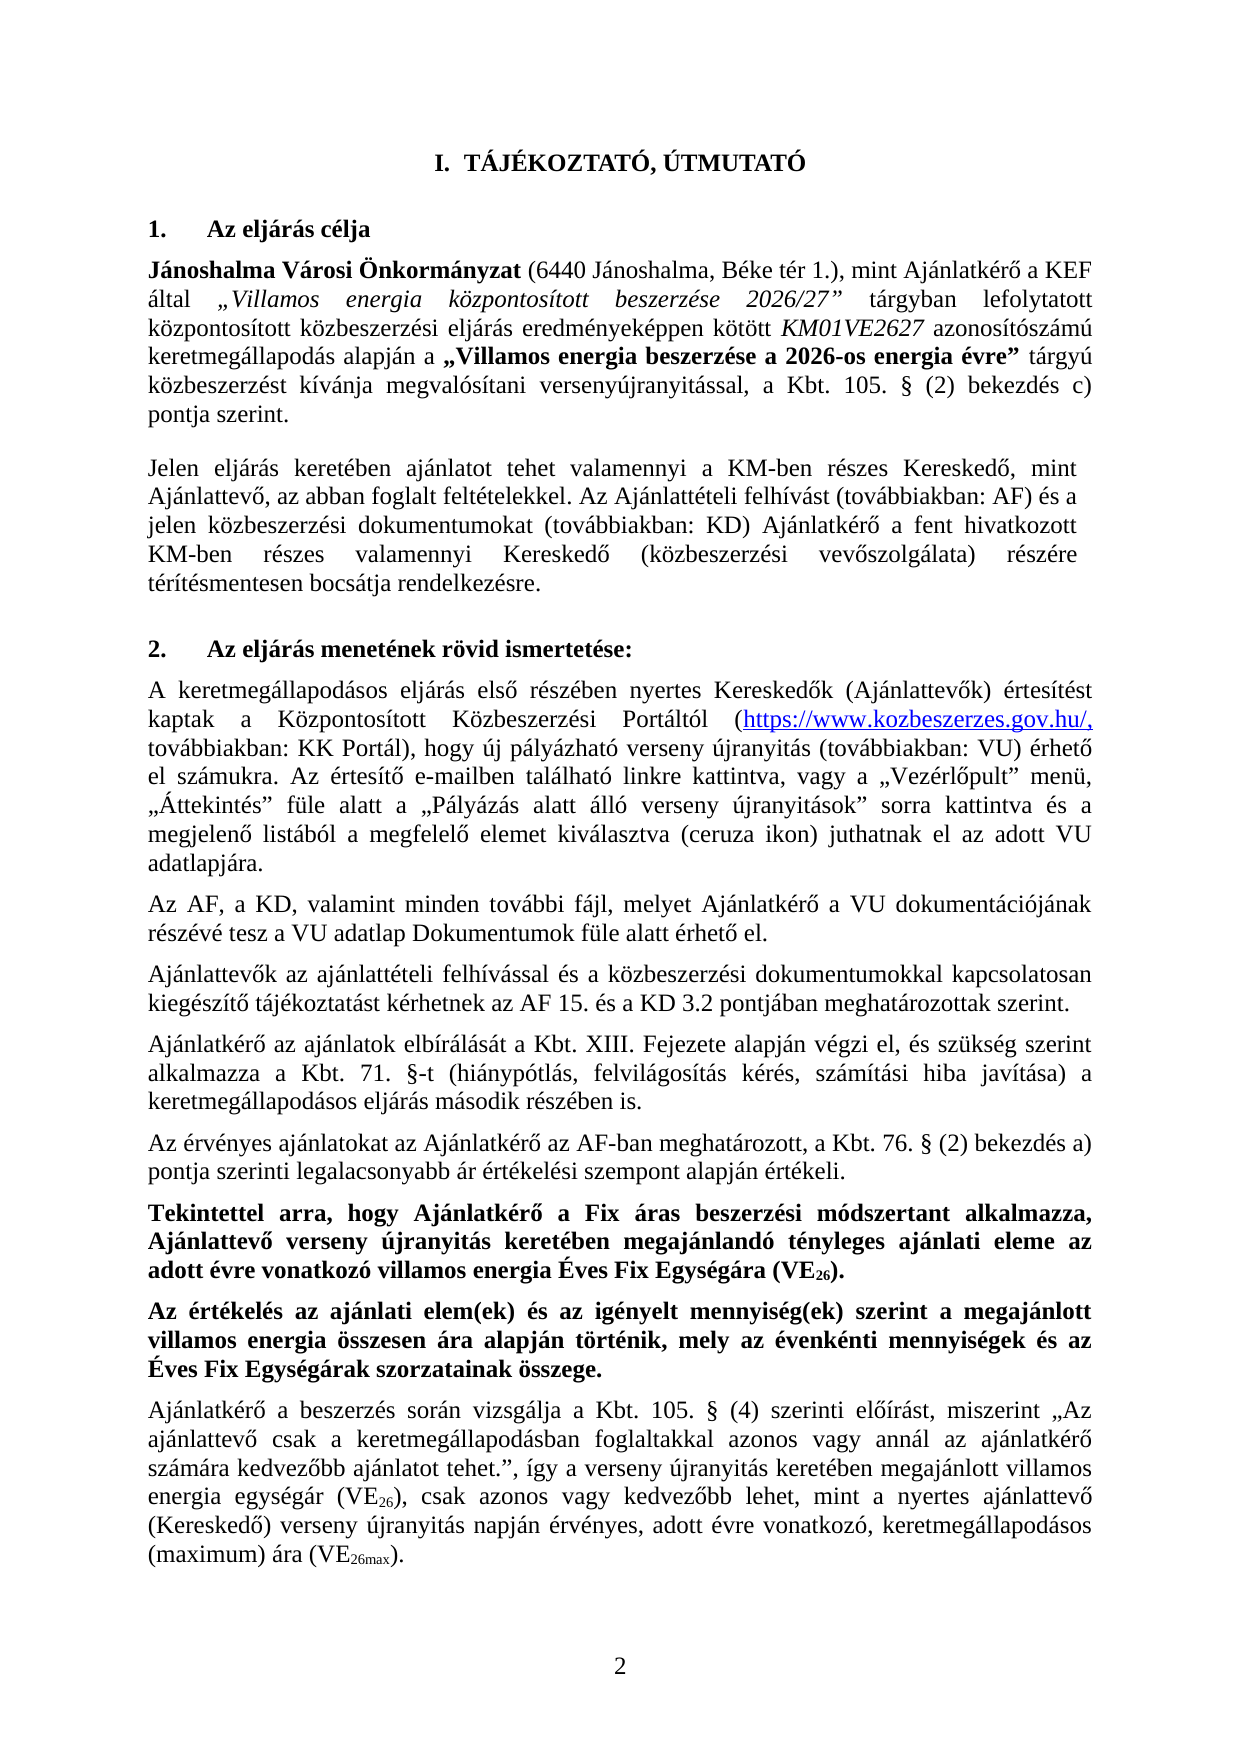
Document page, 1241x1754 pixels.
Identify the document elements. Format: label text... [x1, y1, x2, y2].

text Az érvényes ajánlatokat az Ajánlatkérő az AF-ban meghatározott, a Kbt. 76. § (2) bekezdés a) pontja szerinti legalacsonyabb ár értékelési szempont alapján értékeli. [148, 1128, 1093, 1185]
text Ajánlattevők az ajánlattételi felhívással és a közbeszerzési dokumentumokkal kapcsolatosan kiegészítő tájékoztatást kérhetnek az AF 15. és a KD 3.2 pontjában meghatározottak szerint. [148, 959, 1093, 1016]
text A keretmegállapodásos eljárás első részében nyertes Kereskedők (Ajánlattevők) értesítést kaptak a Központosított Közbeszerzési Portáltól (https://www.kozbeszerzes.gov.hu/, továbbiakban: KK Portál), hogy új pályázható verseny újranyitás (továbbiakban: VU) érhető el számukra. Az értesítő e-mailben található linkre kattintva, vagy a „Vezérlőpult” menü, „Áttekintés” füle alatt a „Pályázás alatt álló verseny újranyitások” sorra kattintva és a megjelenő listából a megfelelő elemet kiválasztva (ceruza ikon) juthatnak el az adott VU adatlapjára. [148, 675, 1093, 876]
list TÁJÉKOZTATÓ, ÚTMUTATÓ [148, 148, 1093, 176]
text Tekintettel arra, hogy Ajánlatkérő a Fix áras beszerzési módszertant alkalmazza, Ajánlattevő verseny újranyitás keretében megajánlandó tényleges ajánlati eleme az adott évre vonatkozó villamos energia Éves Fix Egységára (VE26). [148, 1198, 1093, 1284]
text Ajánlatkérő az ajánlatok elbírálását a Kbt. XIII. Fejezete alapján végzi el, és szükség szerint alkalmazza a Kbt. 71. §-t (hiánypótlás, felvilágosítás kérés, számítási hiba javítása) a keretmegállapodásos eljárás második részében is. [148, 1029, 1093, 1115]
list Az eljárás menetének rövid ismertetése: [148, 634, 1093, 663]
text Az értékelés az ajánlati elem(ek) és az igényelt mennyiség(ek) szerint a megajánlott villamos energia összesen ára alapján történik, mely az évenkénti mennyiségek és az Éves Fix Egységárak szorzatainak összege. [148, 1296, 1093, 1383]
text Ajánlatkérő a beszerzés során vizsgálja a Kbt. 105. § (4) szerinti előírást, miszerint „Az ajánlattevő csak a keretmegállapodásban foglaltakkal azonos vagy annál az ajánlatkérő számára kedvezőbb ajánlatot tehet.”, így a verseny újranyitás keretében megajánlott villamos energia egységár (VE26), csak azonos vagy kedvezőbb lehet, mint a nyertes ajánlattevő (Kereskedő) verseny újranyitás napján érvényes, adott évre vonatkozó, keretmegállapodásos (maximum) ára (VE26max). [148, 1395, 1093, 1568]
text Jelen eljárás keretében ajánlatot tehet valamennyi a KM-ben részes Kereskedő, mint Ajánlattevő, az abban foglalt feltételekkel. Az Ajánlattételi felhívást (továbbiakban: AF) és a jelen közbeszerzési dokumentumokat (továbbiakban: KD) Ajánlatkérő a fent hivatkozott KM-ben részes valamennyi Kereskedő (közbeszerzési vevőszolgálata) részére térítésmentesen bocsátja rendelkezésre. [148, 453, 1078, 596]
list Az eljárás célja [148, 214, 1093, 243]
text Jánoshalma Városi Önkormányzat (6440 Jánoshalma, Béke tér 1.), mint Ajánlatkérő a KEF által „Villamos energia központosított beszerzése 2026/27” tárgyban lefolytatott központosított közbeszerzési eljárás eredményeképpen kötött KM01VE2627 azonosítószámú keretmegállapodás alapján a „Villamos energia beszerzése a 2026-os energia évre” tárgyú közbeszerzést kívánja megvalósítani versenyújranyitással, a Kbt. 105. § (2) bekezdés c) pontja szerint. [148, 255, 1093, 428]
text Az AF, a KD, valamint minden további fájl, melyet Ajánlatkérő a VU dokumentációjának részévé tesz a VU adatlap Dokumentumok füle alatt érhető el. [148, 889, 1093, 946]
